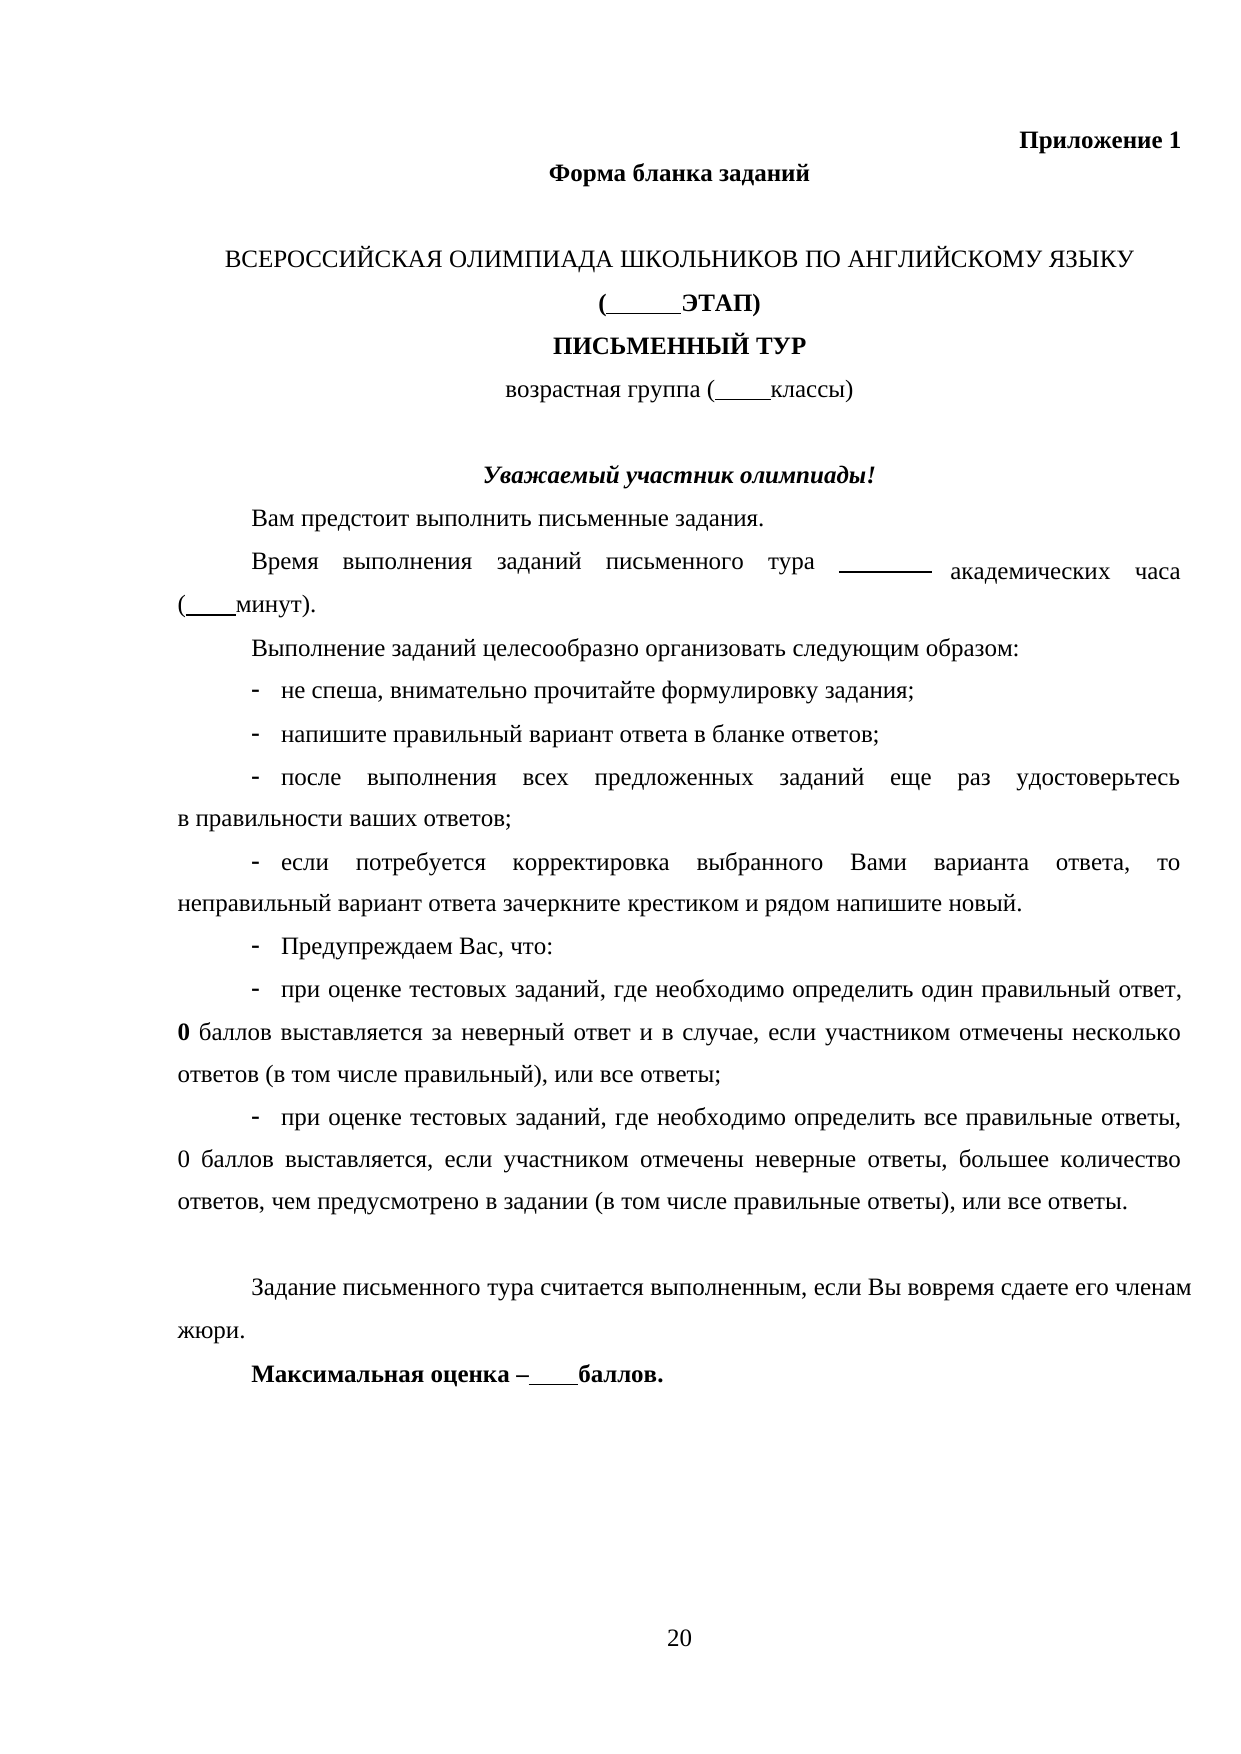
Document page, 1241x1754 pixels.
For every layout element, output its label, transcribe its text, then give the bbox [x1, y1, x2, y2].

list напишите правильный вариант ответа в бланке ответов; [251, 719, 1198, 747]
text ВСЕРОССИЙСКАЯ ОЛИМПИАДА ШКОЛЬНИКОВ ПО АНГЛИЙСКОМУ ЯЗЫКУ [162, 244, 1196, 273]
text Время выполнения заданий письменного тура [251, 546, 932, 575]
text ( минут). [177, 589, 932, 618]
list при оценке тестовых заданий, где необходимо определить один правильный ответ, 0 баллов выставляется за неверный ответ и в случае, если участником отмечены несколько ответов (в том числе правильный), или все ответы; [177, 974, 1182, 1087]
text жюри. [177, 1315, 246, 1344]
list при оценке тестовых заданий, где необходимо определить все правильные ответы, 0 баллов выставляется, если участником отмечены неверные ответы, большее количество ответов, чем предусмотрено в задании (в том числе правильные ответы), или все ответы. [177, 1102, 1181, 1215]
list после выполнения всех предложенных заданий еще раз удостоверьтесь в правильности ваших ответов; [177, 762, 1181, 832]
text Вам предстоит выполнить письменные задания. [251, 503, 932, 532]
subtitle ( ЭТАП) [162, 288, 1196, 317]
text возрастная группа ( классы) [162, 374, 1196, 402]
text Форма бланка заданий [234, 158, 1124, 187]
subtitle Приложение 1 [1017, 125, 1183, 154]
text ПИСЬМЕННЫЙ ТУР [162, 331, 1196, 360]
list не спеша, внимательно прочитайте формулировку задания; [251, 676, 1198, 704]
text академических часа [950, 556, 1198, 584]
text Задание письменного тура считается выполненным, если Вы вовремя сдаете его членам [251, 1272, 1198, 1301]
list если потребуется корректировка выбранного Вами варианта ответа, то неправильный вариант ответа зачеркните крестиком и рядом напишите новый. [177, 847, 1181, 917]
subtitle Максимальная оценка – баллов. [251, 1359, 1198, 1387]
text Выполнение заданий целесообразно организовать следующим образом: [251, 633, 1198, 661]
list Предупреждаем Вас, что: [251, 931, 1198, 960]
subtitle Уважаемый участник олимпиады! [483, 461, 932, 489]
